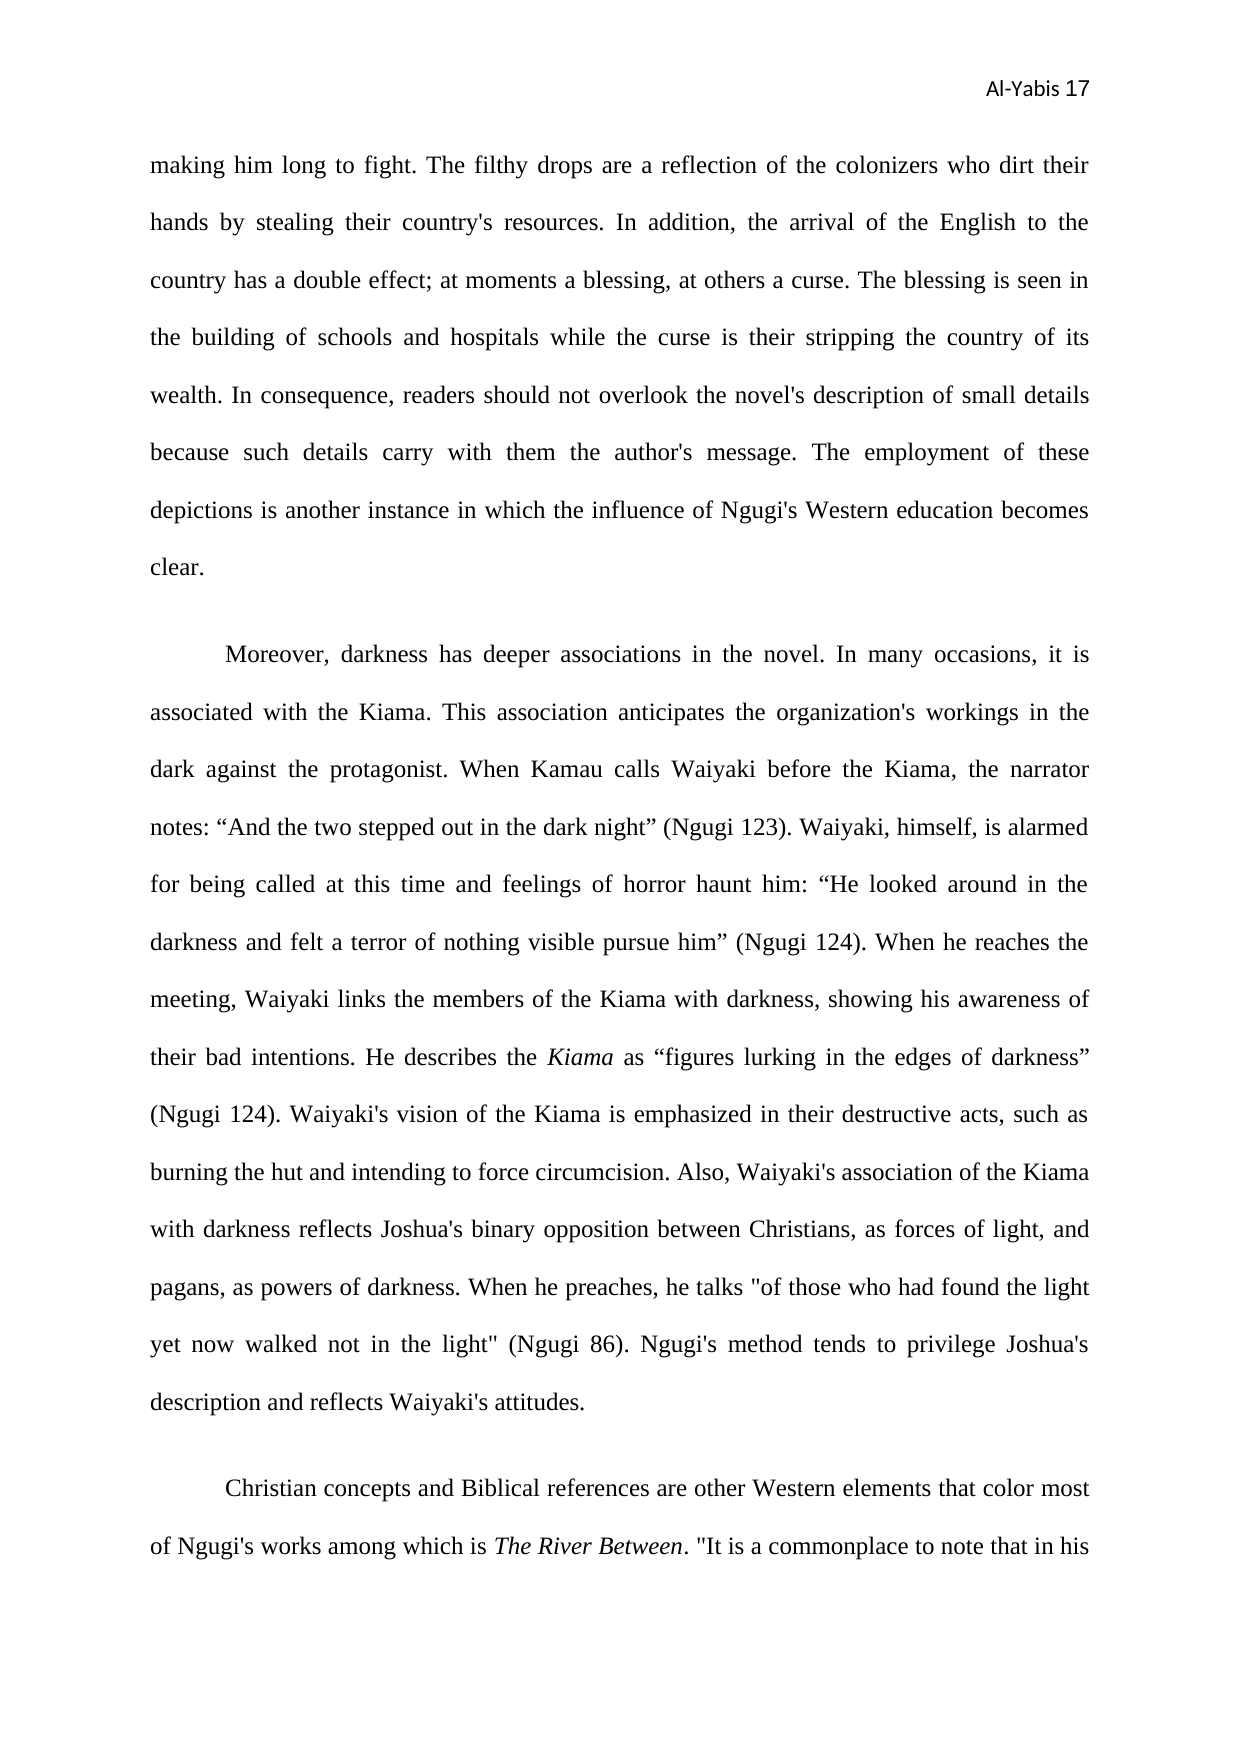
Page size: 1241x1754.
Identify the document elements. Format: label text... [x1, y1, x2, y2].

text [150, 150, 1090, 581]
text Moreover, darkness has deeper associations in the novel. In many occasions, it is associated with the Kiama. This association anticipates the organization's workings in the dark against the protagonist. When Kamau calls Waiyaki before the Kiama, the narrator notes: “And the two stepped out in the dark night” (Ngugi 123). Waiyaki, himself, is alarmed for being called at this time and feelings of horror haunt him: “He looked around in the darkness and felt a terror of nothing visible pursue him” (Ngugi 124). When he reaches the meeting, Waiyaki links the members of the Kiama with darkness, showing his awareness of their bad intentions. He describes the Kiama as “figures lurking in the edges of darkness” (Ngugi 124). Waiyaki's vision of the Kiama is emphasized in their destructive acts, such as burning the hut and intending to force circumcision. Also, Waiyaki's association of the Kiama with darkness reflects Joshua's binary opposition between Christians, as forces of light, and pagans, as powers of darkness. When he preaches, he talks "of those who had found the light yet now walked not in the light" (Ngugi 86). Ngugi's method tends to privilege Joshua's description and reflects Waiyaki's attitudes. [150, 639, 1090, 1415]
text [150, 1473, 1090, 1559]
